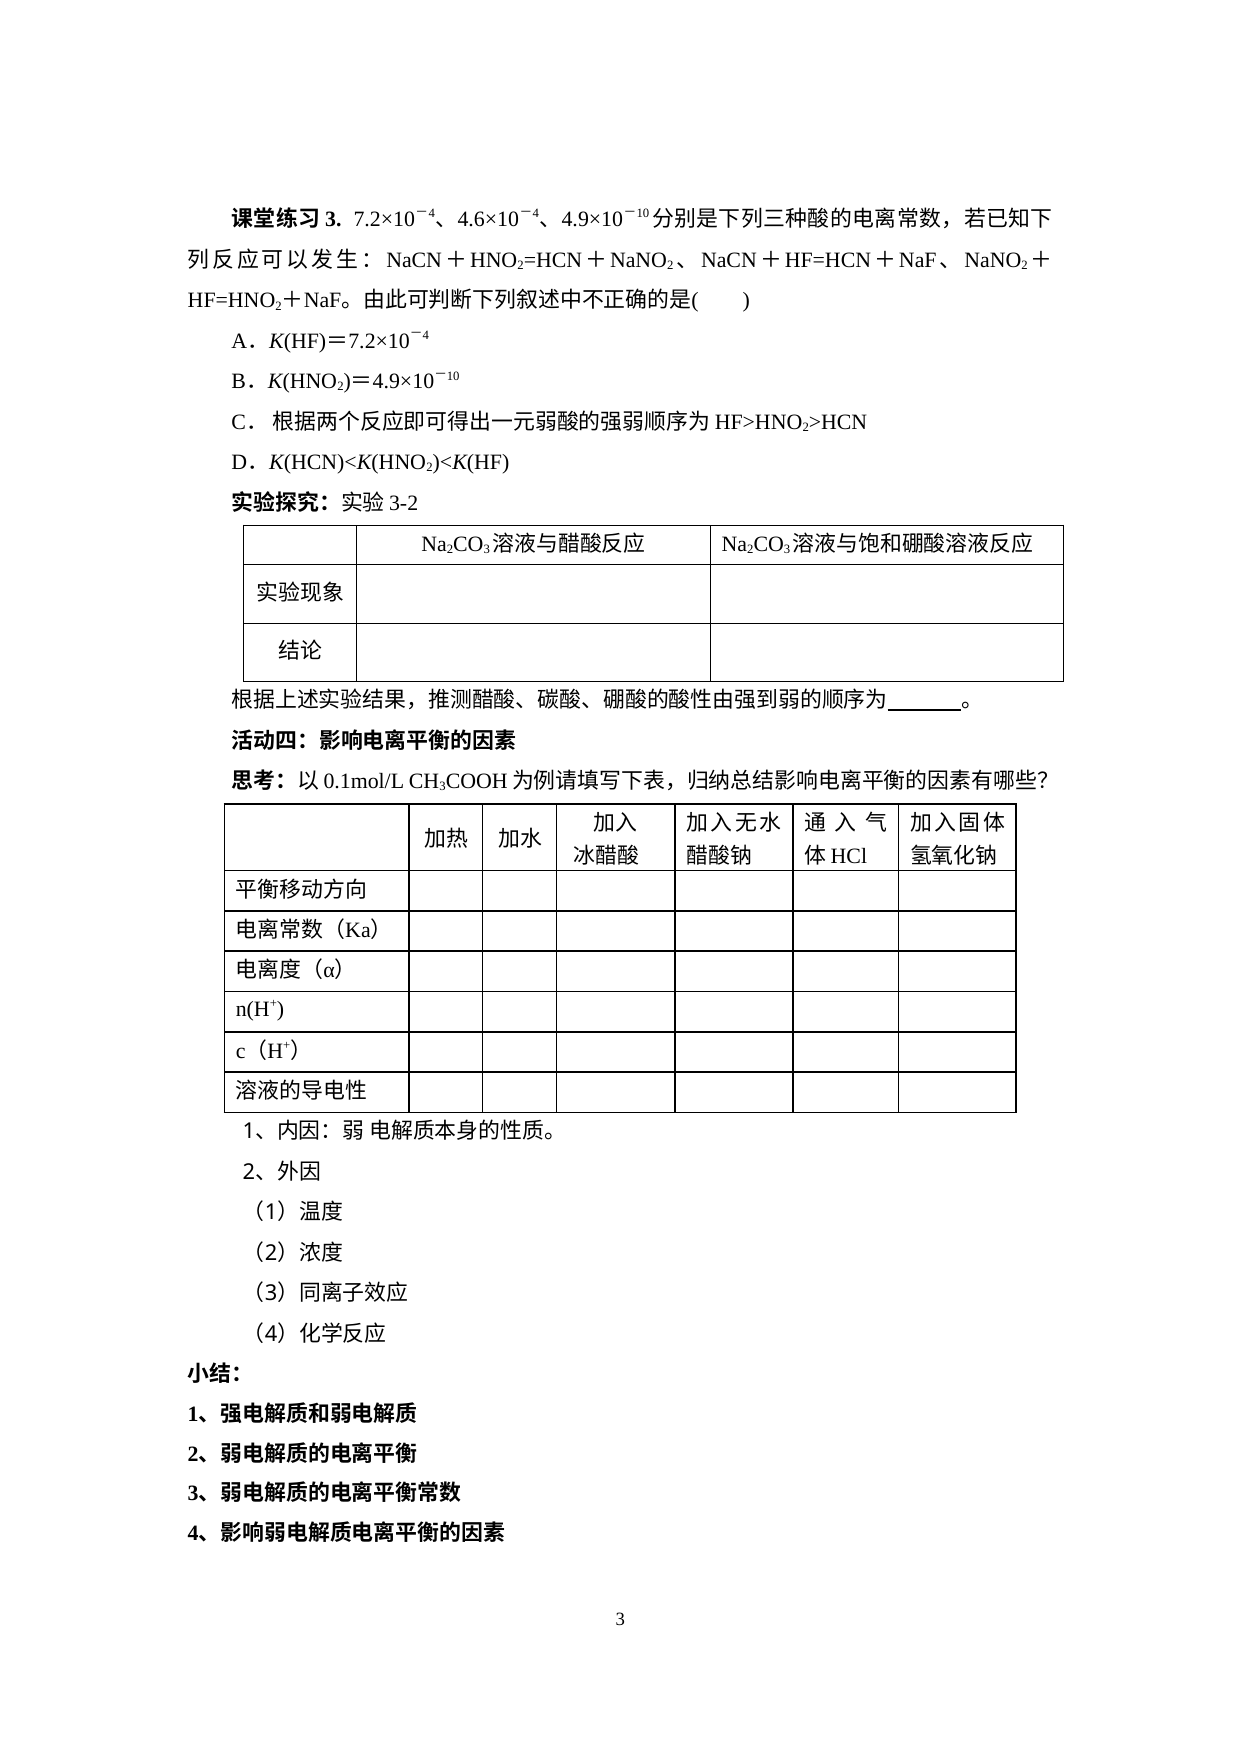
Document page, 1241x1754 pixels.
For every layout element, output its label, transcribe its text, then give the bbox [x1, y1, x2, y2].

table_header Na2CO3溶液与醋酸反应 [357, 526, 710, 564]
table_cell [410, 992, 482, 1031]
table_cell [794, 952, 898, 991]
text （3）同离子效应 [187, 1275, 1053, 1307]
table_cell [711, 624, 1063, 681]
text 2、弱电解质的电离平衡 [187, 1436, 1053, 1467]
table_cell [410, 1073, 482, 1112]
text （4）化学反应 [187, 1315, 1053, 1348]
table_header 加热 [410, 805, 482, 870]
table_cell [410, 952, 482, 991]
table_cell n(H+) [225, 992, 408, 1031]
table_cell [410, 1033, 482, 1071]
table_cell [410, 871, 482, 910]
table_cell [483, 1073, 556, 1112]
table_header 通入气体HCl [794, 805, 898, 870]
table_header [244, 526, 356, 564]
text 实验探究：实验3-2 [187, 484, 1053, 517]
table_cell [676, 912, 792, 950]
text C． 根据两个反应即可得出一元弱酸的强弱顺序为HF>HNO2>HCN [187, 403, 1053, 436]
table_cell [676, 871, 792, 910]
table_cell c（H+） [225, 1033, 408, 1071]
table_cell [899, 952, 1015, 991]
table_cell [557, 912, 674, 950]
table_cell 电离常数（Ka） [225, 912, 408, 950]
text 4、影响弱电解质电离平衡的因素 [187, 1515, 1053, 1546]
table_cell [357, 565, 710, 622]
table_cell [899, 871, 1015, 910]
table_cell [483, 992, 556, 1031]
text 根据上述实验结果，推测醋酸、碳酸、硼酸的酸性由强到弱的顺序为 。 [187, 682, 1053, 714]
table_cell 结论 [244, 624, 356, 681]
text （1）温度 [187, 1194, 1053, 1226]
table_cell [711, 565, 1063, 622]
table_cell 电离度（α） [225, 952, 408, 991]
table_cell 平衡移动方向 [225, 871, 408, 910]
table_cell [794, 1033, 898, 1071]
text D．K(HCN)<K(HNO2)<K(HF) [187, 444, 1053, 476]
table_cell 溶液的导电性 [225, 1073, 408, 1112]
table_cell [899, 992, 1015, 1031]
table_header 加水 [483, 805, 556, 870]
text 活动四：影响电离平衡的因素 [187, 722, 1053, 755]
text 1、强电解质和弱电解质 [187, 1396, 1053, 1428]
table_cell [794, 992, 898, 1031]
table_cell [676, 1073, 792, 1112]
table_cell [557, 992, 674, 1031]
table_header [225, 805, 408, 870]
text 2、外因 [187, 1153, 1053, 1186]
table_cell [483, 871, 556, 910]
table_cell [483, 952, 556, 991]
table_cell [794, 871, 898, 910]
text 课堂练习3. 7.2×10－4、4.6×10－4、4.9×10－10分别是下列三种酸的电离常数，若已知下列反应可以发生：NaCN＋HNO2=HCN＋NaNO2、NaCN＋HF=HCN＋NaF、NaNO2＋HF=HNO2＋NaF。由此可判断下列叙述中不正确的是( ) [187, 201, 1053, 314]
table_cell [794, 1073, 898, 1112]
table_cell [557, 1033, 674, 1071]
table_cell [410, 912, 482, 950]
table_cell [483, 1033, 556, 1071]
text B．K(HNO2)＝4.9×10－10 [187, 363, 1053, 395]
table_cell 实验现象 [244, 565, 356, 622]
table_cell [899, 1033, 1015, 1071]
text 3、弱电解质的电离平衡常数 [187, 1475, 1053, 1507]
table_header 加入 冰醋酸 [557, 805, 674, 870]
table_header Na2CO3溶液与饱和硼酸溶液反应 [711, 526, 1063, 564]
table_cell [899, 1073, 1015, 1112]
table_cell [676, 992, 792, 1031]
text A．K(HF)＝7.2×10－4 [187, 322, 1053, 355]
table_cell [676, 952, 792, 991]
table_cell [794, 912, 898, 950]
table_cell [557, 952, 674, 991]
table_cell [899, 912, 1015, 950]
text 小结： [187, 1356, 1053, 1388]
table_cell [557, 871, 674, 910]
table_cell [357, 624, 710, 681]
table_header 加入无水醋酸钠 [676, 805, 792, 870]
text （2）浓度 [187, 1234, 1053, 1267]
table_header 加入固体氢氧化钠 [899, 805, 1015, 870]
table_cell [676, 1033, 792, 1071]
text 思考：以0.1mol/L CH3COOH为例请填写下表，归纳总结影响电离平衡的因素有哪些？ [187, 763, 1053, 795]
text 1、内因：弱 电解质本身的性质。 [187, 1113, 1053, 1146]
table_cell [557, 1073, 674, 1112]
table_cell [483, 912, 556, 950]
